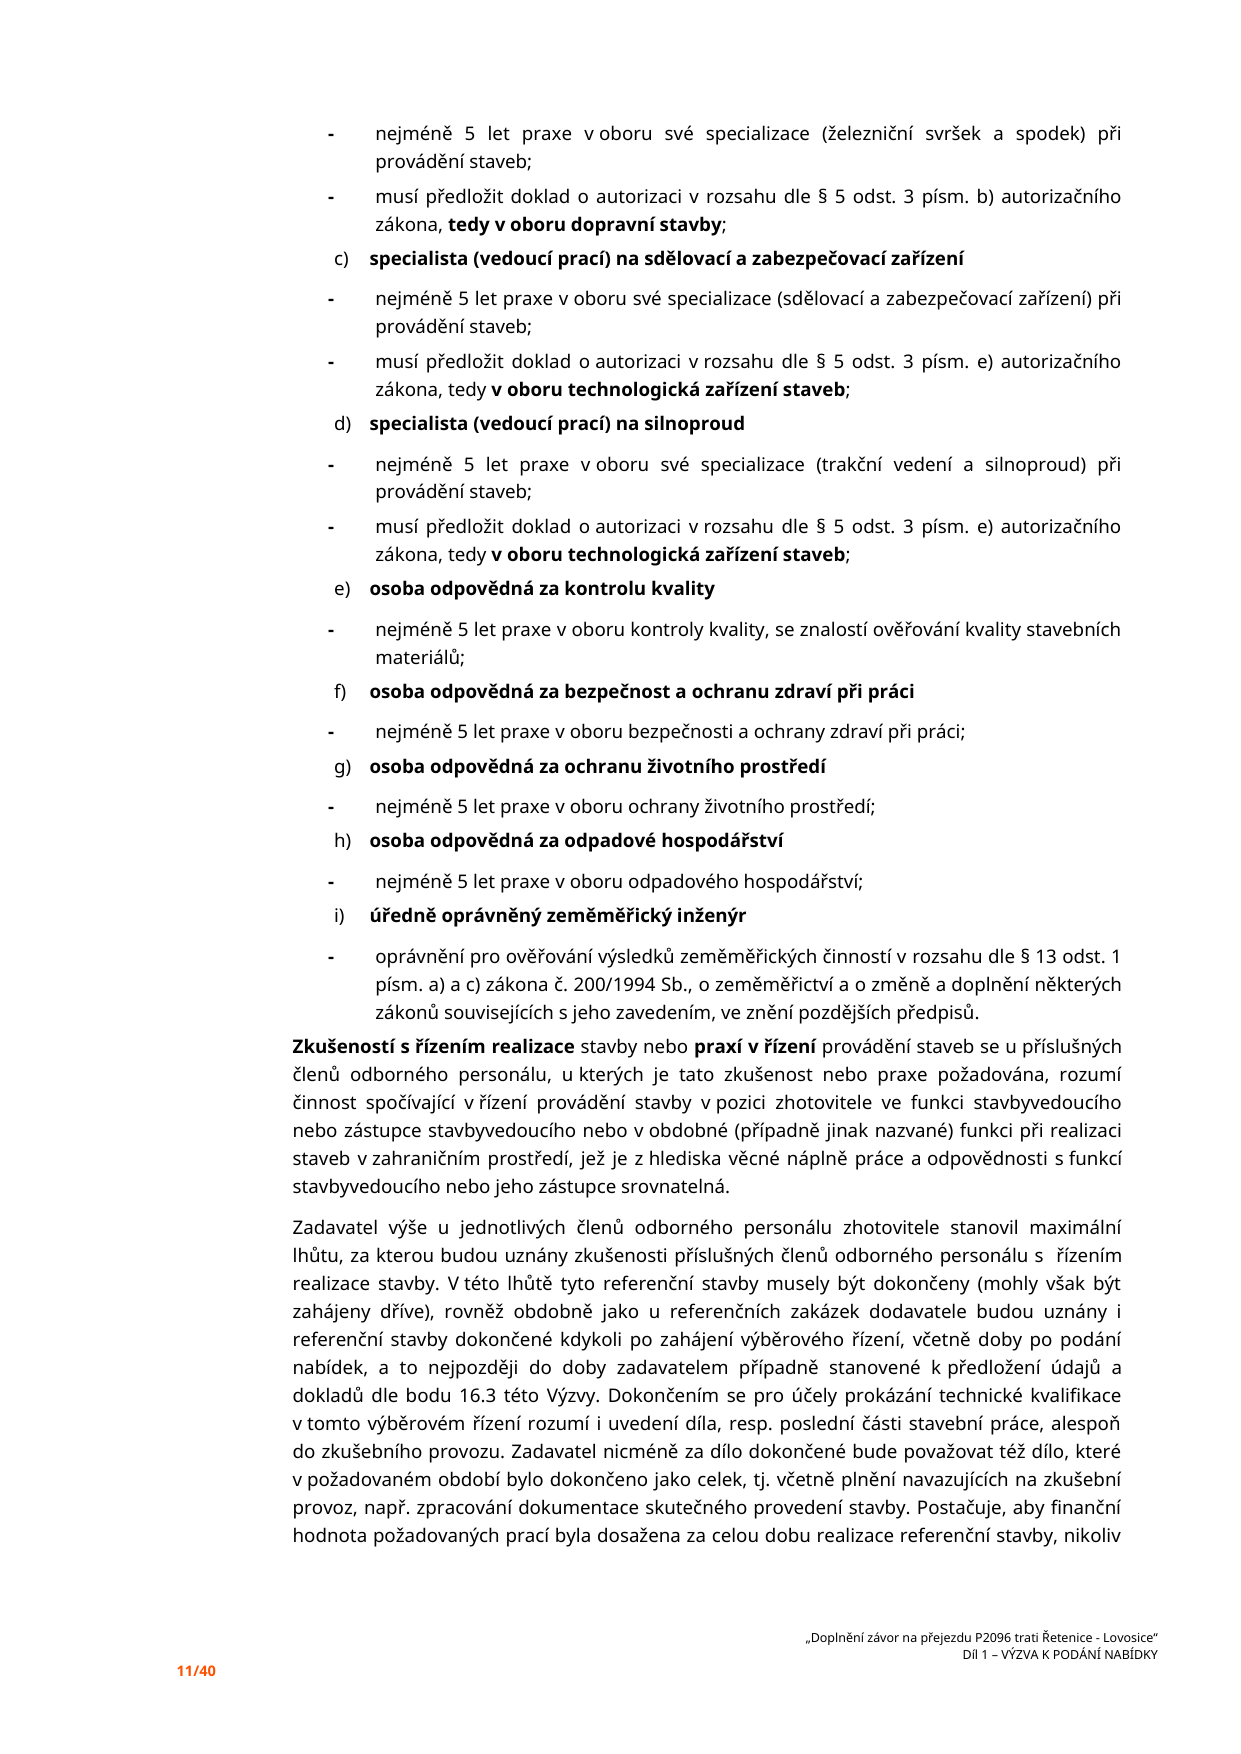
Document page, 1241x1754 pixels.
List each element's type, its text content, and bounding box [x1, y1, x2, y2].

text specialista (vedoucí prací) na sdělovací a zabezpečovací zařízení [334, 245, 1122, 271]
text oprávnění pro ověřování výsledků zeměměřických činností v rozsahu dle § 13 odst. 1 písm. a) a c) zákona č. 200/1994 Sb., o zeměměřictví a o změně a doplnění některých zákonů souvisejících s jeho zavedením, ve znění pozdějších předpisů. [328, 943, 1122, 1025]
text osoba odpovědná za bezpečnost a ochranu zdraví při práci [334, 678, 1122, 704]
text specialista (vedoucí prací) na silnoproud [334, 410, 1122, 436]
text osoba odpovědná za odpadové hospodářství [334, 828, 1122, 853]
text musí předložit doklad o autorizaci v rozsahu dle § 5 odst. 3 písm. b) autorizačního zákona, tedy v oboru dopravní stavby; [328, 183, 1122, 236]
text nejméně 5 let praxe v oboru své specializace (trakční vedení a silnoproud) při provádění staveb; [328, 451, 1122, 504]
text nejméně 5 let praxe v oboru bezpečnosti a ochrany zdraví při práci; [328, 719, 1122, 744]
text musí předložit doklad o autorizaci v rozsahu dle § 5 odst. 3 písm. e) autorizačního zákona, tedy v oboru technologická zařízení staveb; [328, 513, 1122, 567]
text osoba odpovědná za kontrolu kvality [334, 575, 1122, 601]
text nejméně 5 let praxe v oboru kontroly kvality, se znalostí ověřování kvality stavebních materiálů; [328, 616, 1122, 669]
text musí předložit doklad o autorizaci v rozsahu dle § 5 odst. 3 písm. e) autorizačního zákona, tedy v oboru technologická zařízení staveb; [328, 348, 1122, 402]
text úředně oprávněný zeměměřický inženýr [334, 903, 1122, 928]
text osoba odpovědná za ochranu životního prostředí [334, 753, 1122, 778]
text nejméně 5 let praxe v oboru odpadového hospodářství; [328, 868, 1122, 894]
text Zkušeností s řízením realizace stavby nebo praxí v řízení provádění staveb se u příslušných členů odborného personálu, u kterých je tato zkušenost nebo praxe požadována, rozumí činnost spočívající v řízení provádění stavby v pozici zhotovitele ve funkci stavbyvedoucího nebo zástupce stavbyvedoucího nebo v obdobné (případně jinak nazvané) funkci při realizaci staveb v zahraničním prostředí, jež je z hlediska věcné náplně práce a odpovědnosti s funkcí stavbyvedoucího nebo jeho zástupce srovnatelná. [292, 1033, 1122, 1199]
text nejméně 5 let praxe v oboru své specializace (železniční svršek a spodek) při provádění staveb; [328, 121, 1122, 174]
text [292, 1214, 1122, 1548]
text nejméně 5 let praxe v oboru ochrany životního prostředí; [328, 793, 1122, 819]
text nejméně 5 let praxe v oboru své specializace (sdělovací a zabezpečovací zařízení) při provádění staveb; [328, 286, 1122, 339]
